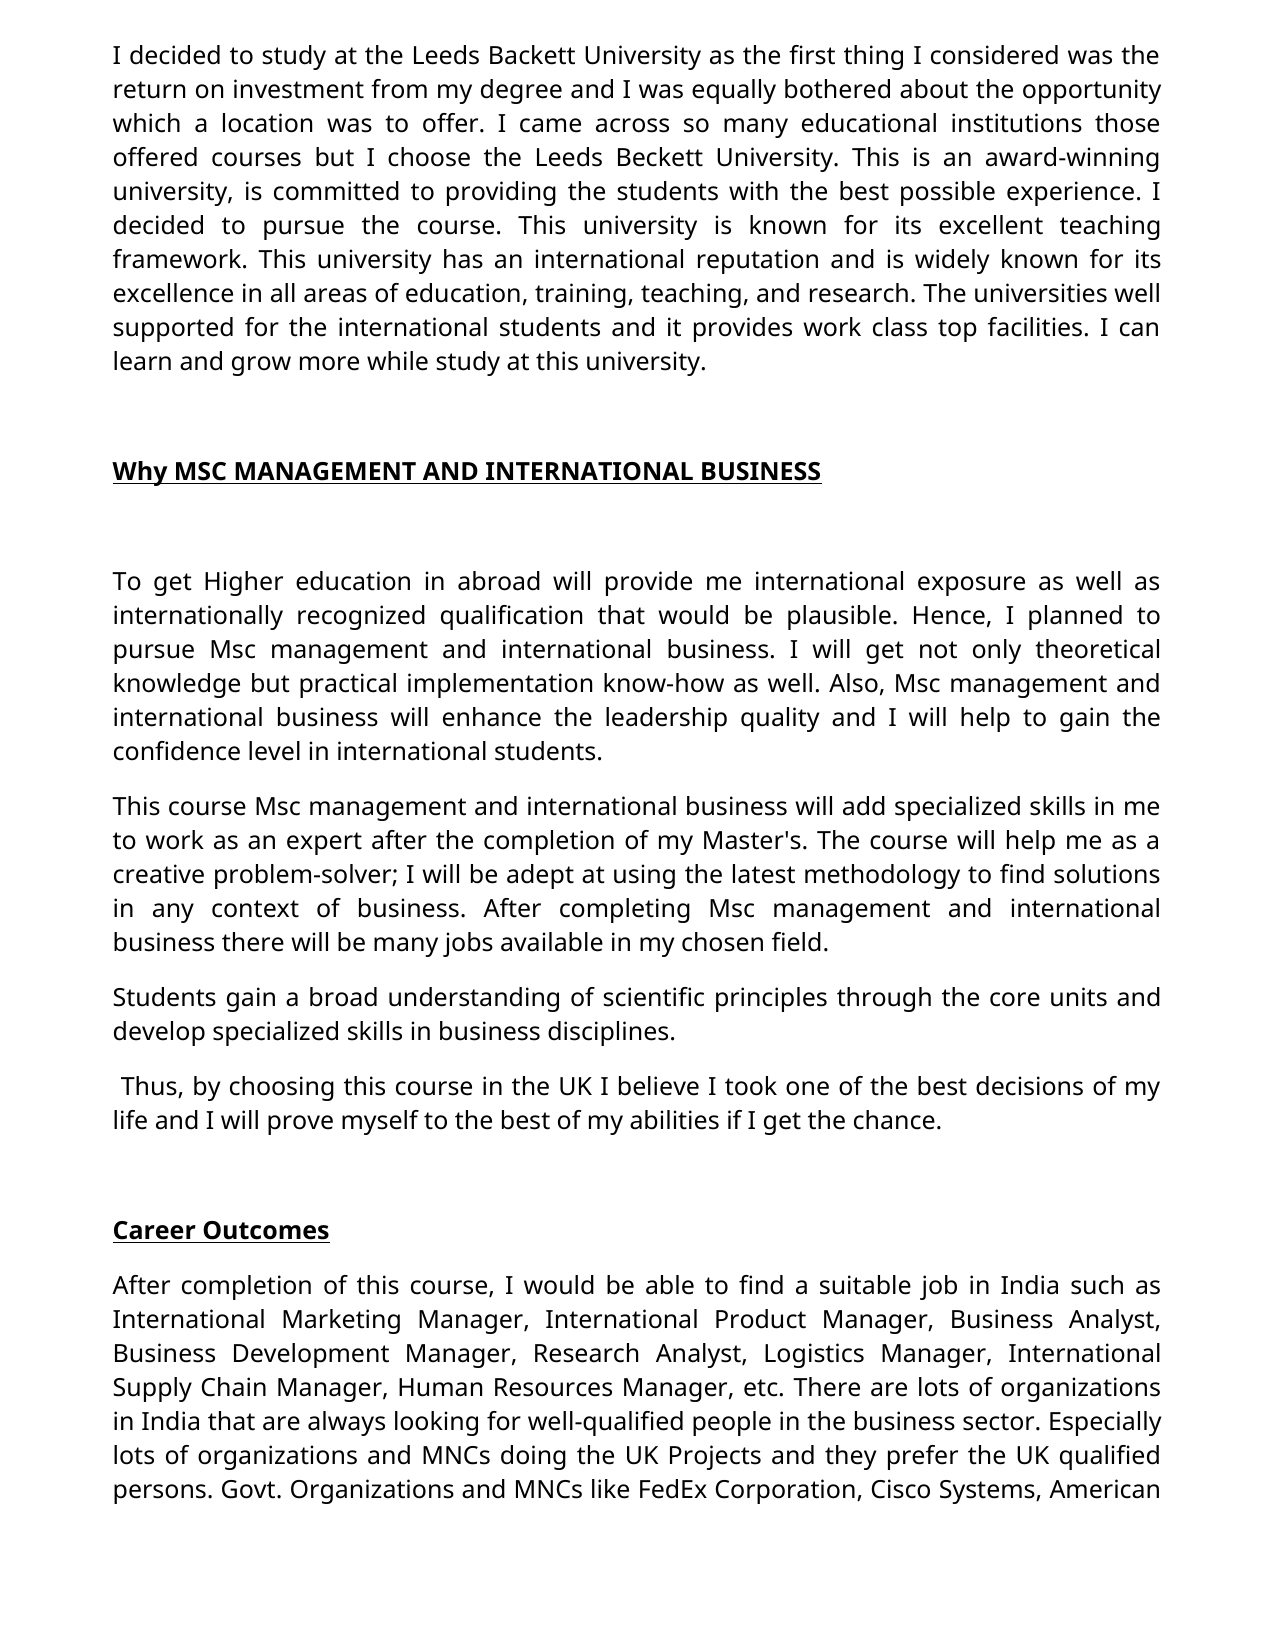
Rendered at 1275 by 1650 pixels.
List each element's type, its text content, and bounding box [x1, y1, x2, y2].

text Career Outcomes [112, 1213, 1162, 1247]
text Thus, by choosing this course in the UK I believe I took one of the best decisions of my life and I will prove myself to the best of my abilities if I get the chance. [112, 1069, 1162, 1137]
text I decided to study at the Leeds Backett University as the first thing I considered was the return on investment from my degree and I was equally bothered about the opportunity which a location was to offer. I came across so many educational institutions those offered courses but I choose the Leeds Beckett University. This is an award-winning university, is committed to providing the students with the best possible experience. I decided to pursue the course. This university is known for its excellent teaching framework. This university has an international reputation and is widely known for its excellence in all areas of education, training, teaching, and research. The universities well supported for the international students and it provides work class top facilities. I can learn and grow more while study at this university. [112, 37, 1162, 378]
text Students gain a broad understanding of scientific principles through the core units and develop specialized skills in business disciplines. [112, 980, 1162, 1048]
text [112, 1268, 1162, 1506]
text Why MSC MANAGEMENT AND INTERNATIONAL BUSINESS [112, 454, 1162, 488]
text To get Higher education in abroad will provide me international exposure as well as internationally recognized qualification that would be plausible. Hence, I planned to pursue Msc management and international business. I will get not only theoretical knowledge but practical implementation know-how as well. Also, Msc management and international business will enhance the leadership quality and I will help to gain the confidence level in international students. [112, 564, 1162, 768]
text This course Msc management and international business will add specialized skills in me to work as an expert after the completion of my Master's. The course will help me as a creative problem-solver; I will be adept at using the latest methodology to find solutions in any context of business. After completing Msc management and international business there will be many jobs available in my chosen field. [112, 789, 1162, 959]
